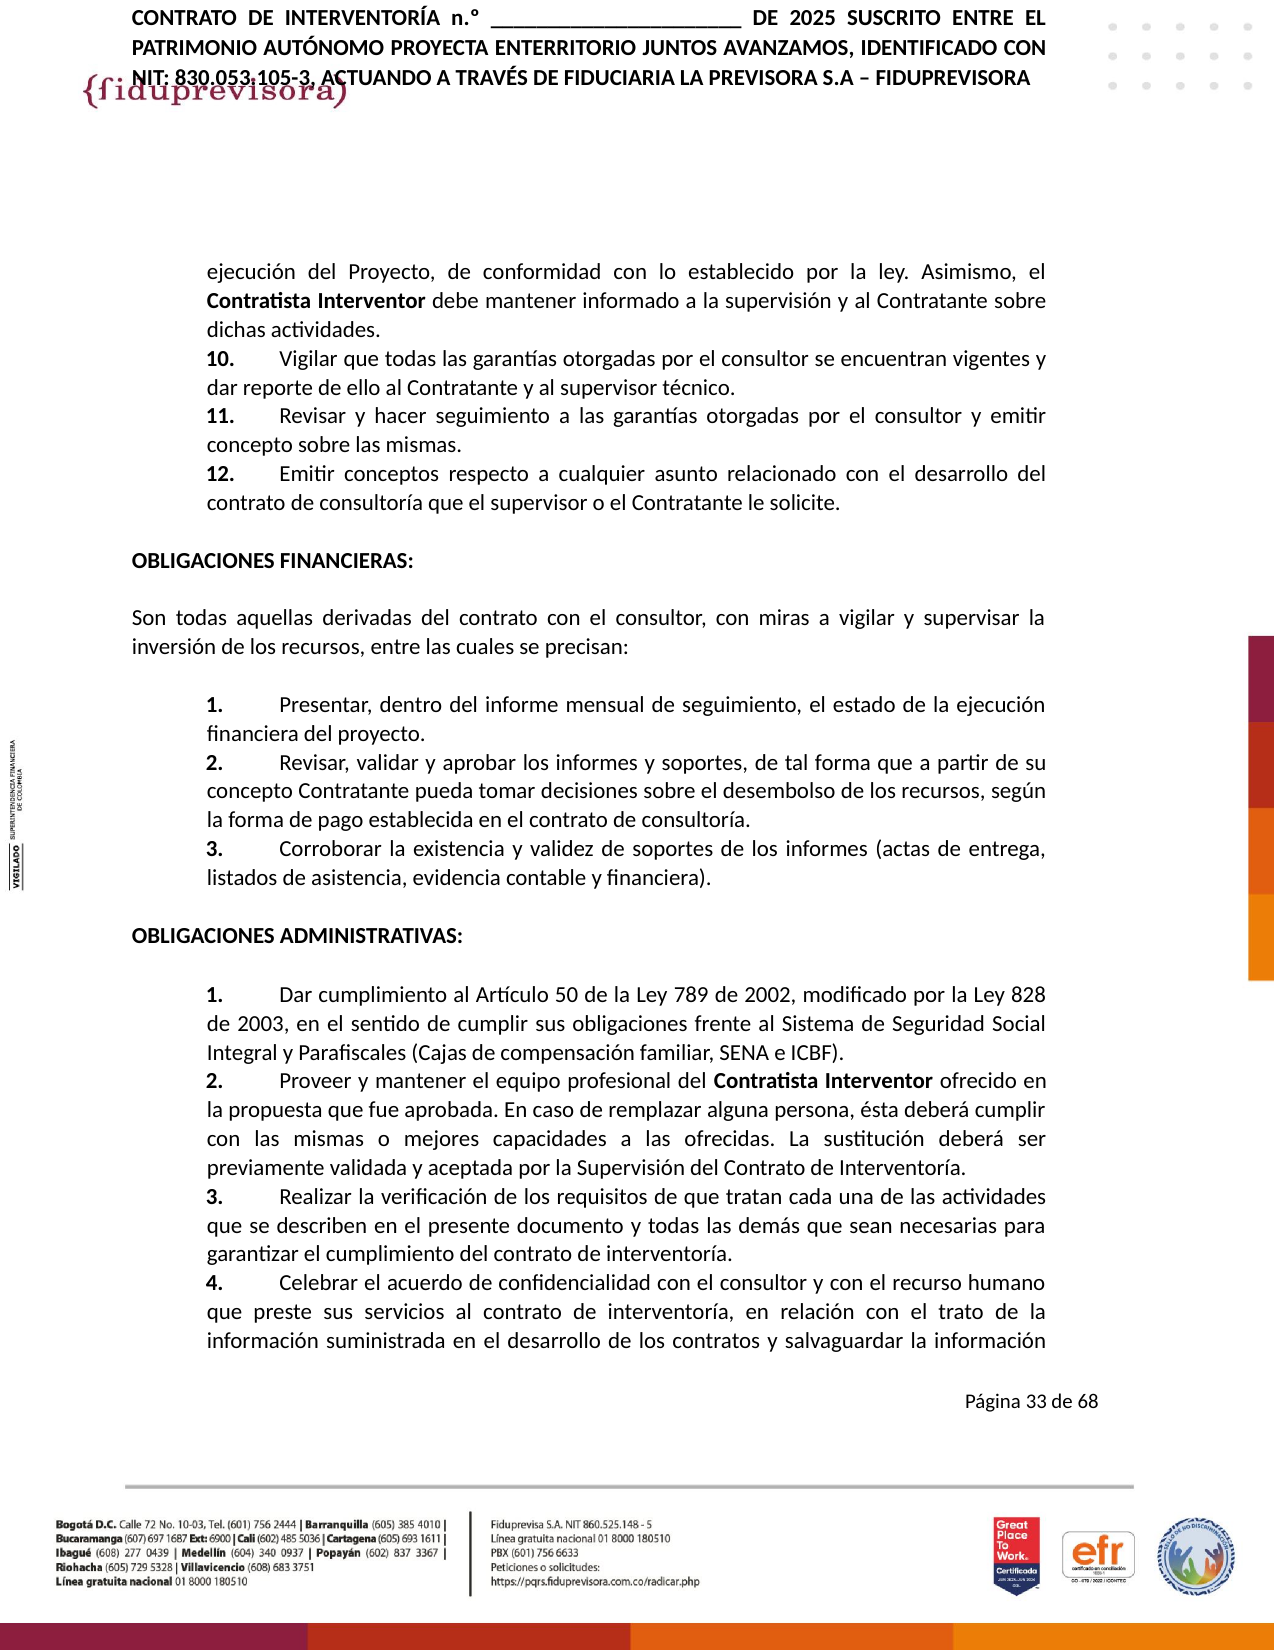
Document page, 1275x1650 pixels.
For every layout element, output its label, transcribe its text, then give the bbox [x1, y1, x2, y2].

list Proveer y mantener el equipo profesional del Contratista Interventor ofrecido en la propuesta que fue aprobada. En caso de remplazar alguna persona, ésta deberá cumplir con las mismas o mejores capacidades a las ofrecidas. La sustitución deberá ser previamente validada y aceptada por la Supervisión del Contrato de Interventoría. [206, 1066, 1047, 1181]
list Corroborar la existencia y validez de soportes de los informes (actas de entrega, listados de asistencia, evidencia contable y financiera). [206, 834, 1047, 891]
list Dar cumplimiento al Artículo 50 de la Ley 789 de 2002, modificado por la Ley 828 de 2003, en el sentido de cumplir sus obligaciones frente al Sistema de Seguridad Social Integral y Parafiscales (Cajas de compensación familiar, SENA e ICBF). [206, 980, 1047, 1066]
list Vigilar que todas las garantías otorgadas por el consultor se encuentran vigentes y dar reporte de ello al Contratante y al supervisor técnico. [206, 344, 1047, 401]
list Emitir conceptos respecto a cualquier asunto relacionado con el desarrollo del contrato de consultoría que el supervisor o el Contratante le solicite. [206, 459, 1047, 516]
list Realizar la verificación de los requisitos de que tratan cada una de las actividades que se describen en el presente documento y todas las demás que sean necesarias para garantizar el cumplimiento del contrato de interventoría. [206, 1182, 1047, 1268]
list Revisar y hacer seguimiento a las garantías otorgadas por el consultor y emitir concepto sobre las mismas. [206, 402, 1047, 458]
list OBLIGACIONES FINANCIERAS: [132, 546, 1047, 574]
list Revisar, validar y aprobar los informes y soportes, de tal forma que a partir de su concepto Contratante pueda tomar decisiones sobre el desembolso de los recursos, según la forma de pago establecida en el contrato de consultoría. [206, 748, 1047, 833]
picture [0, 186, 1274, 1650]
picture [0, 3, 1274, 143]
list Presentar, dentro del informe mensual de seguimiento, el estado de la ejecución financiera del proyecto. [206, 690, 1047, 747]
text OBLIGACIONES ADMINISTRATIVAS: [132, 922, 1047, 949]
list Son todas aquellas derivadas del contrato con el consultor, con miras a vigilar y supervisar la inversión de los recursos, entre las cuales se precisan: [132, 603, 1047, 660]
